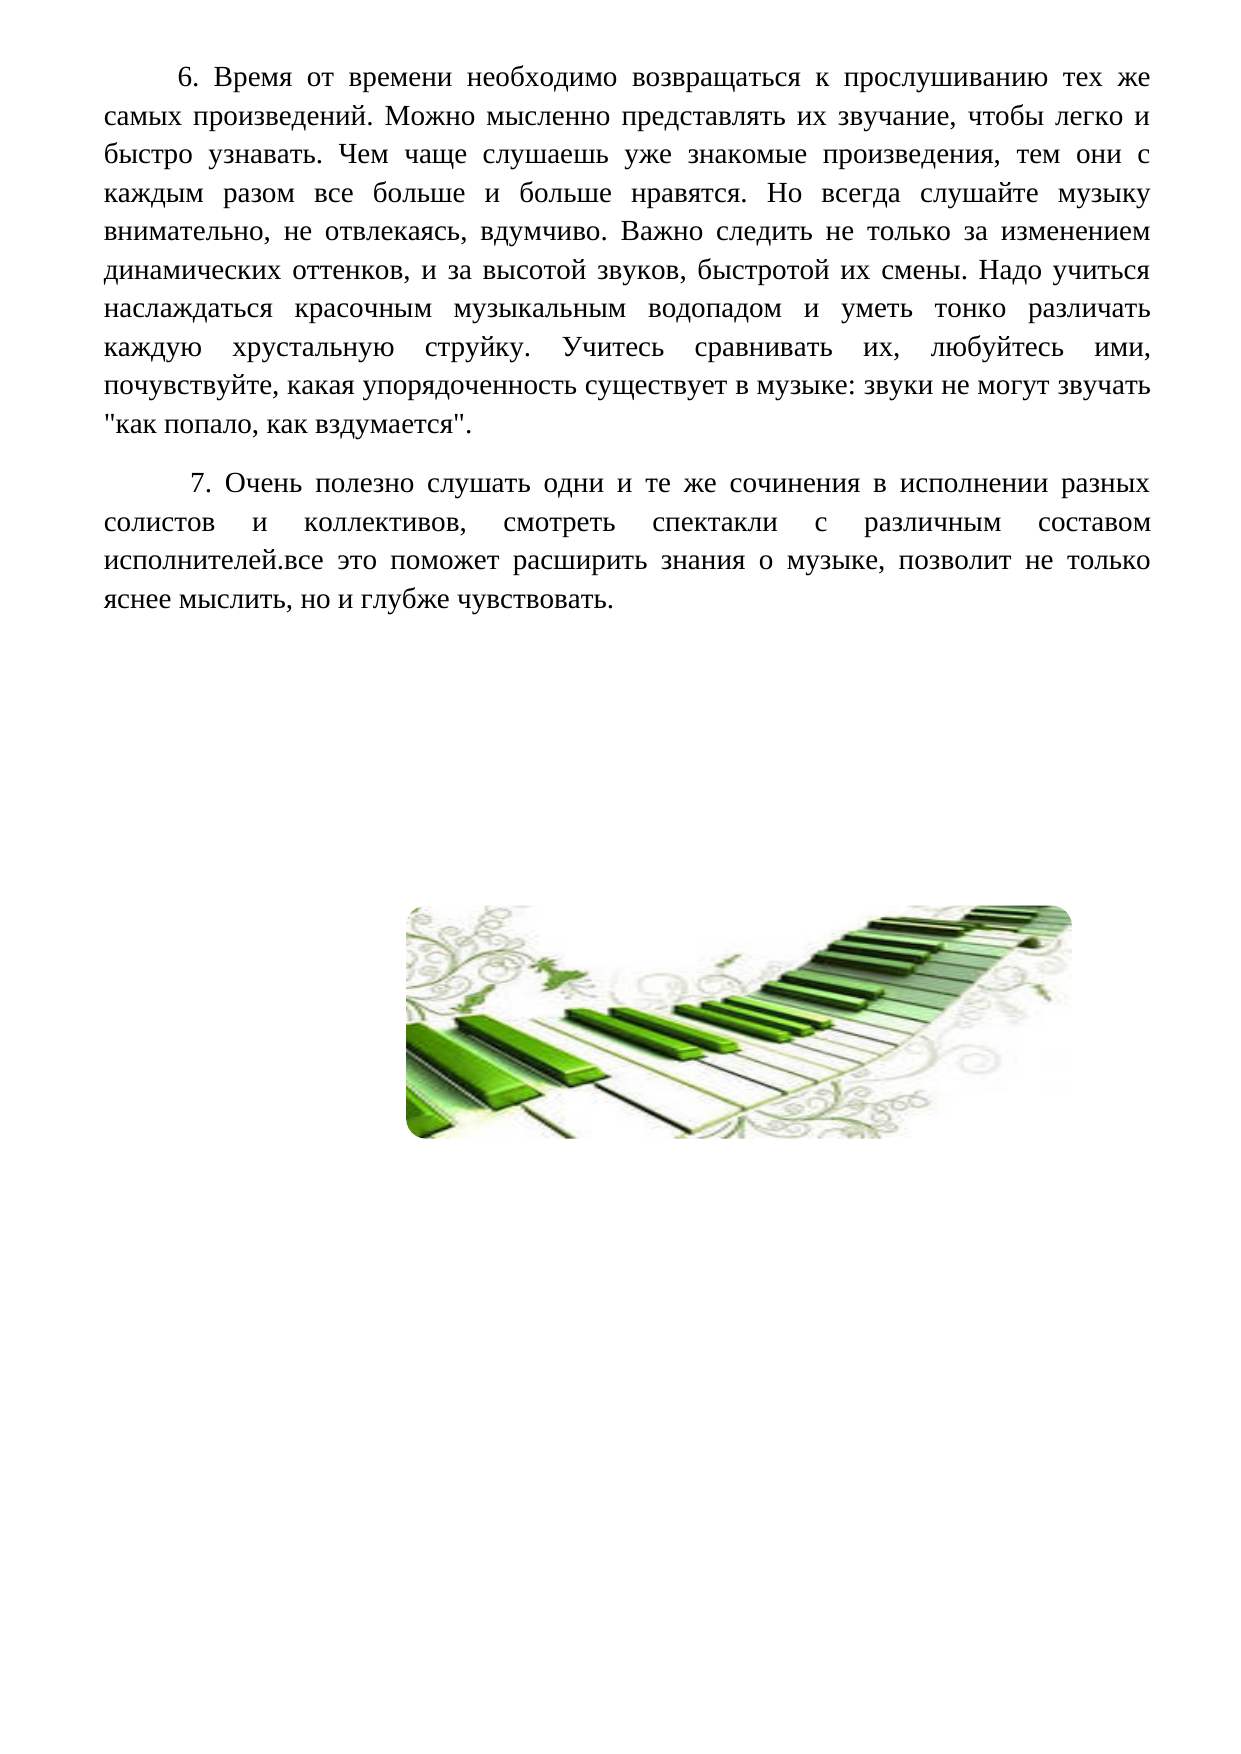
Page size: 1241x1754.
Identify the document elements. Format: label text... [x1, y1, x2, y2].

text 6. Время от времени необходимо возвращаться к прослушиванию тех же самых произведений. Можно мысленно представлять их звучание, чтобы легко и быстро узнавать. Чем чаще слушаешь уже знакомые произведения, тем они с каждым разом все больше и больше нравятся. Но всегда слушайте музыку внимательно, не отвлекаясь, вдумчиво. Важно следить не только за изменением динамических оттенков, и за высотой звуков, быстротой их смены. Надо учиться наслаждаться красочным музыкальным водопадом и уметь тонко различать каждую хрустальную струйку. Учитесь сравнивать их, любуйтесь ими, почувствуйте, какая упорядоченность существует в музыке: звуки не могут звучать "как попало, как вздумается". [103, 59, 1152, 439]
picture [406, 905, 1072, 1139]
text 7. Очень полезно слушать одни и те же сочинения в исполнении разных солистов и коллективов, смотреть спектакли с различным составом исполнителей.все это поможет расширить знания о музыке, позволит не только яснее мыслить, но и глубже чувствовать. [103, 465, 1152, 614]
